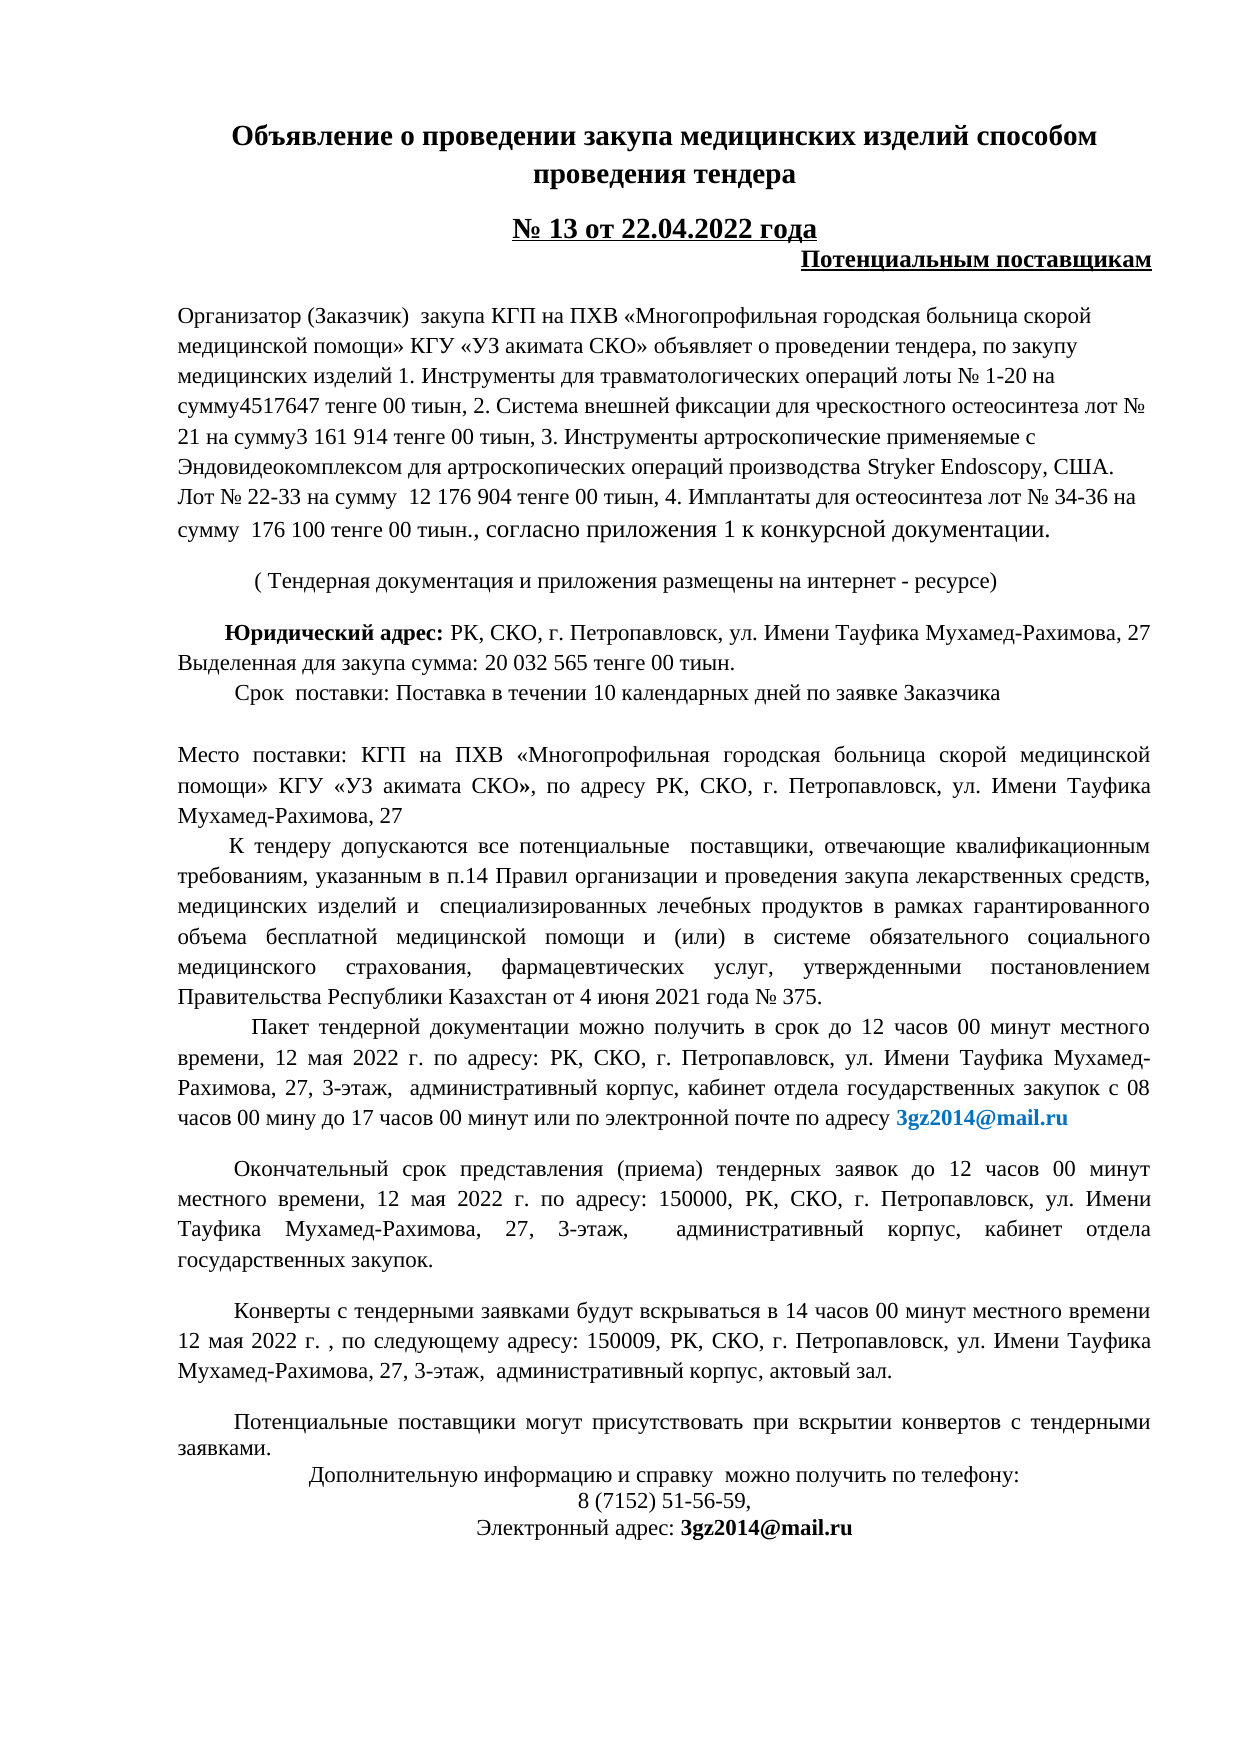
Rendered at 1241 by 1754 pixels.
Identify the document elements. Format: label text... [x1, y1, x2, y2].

text Конверты с тендерными заявками будут вскрываться в 14 часов 00 минут местного времени 12 мая 2022 г. , по следующему адресу: 150009, РК, СКО, г. Петропавловск, ул. Имени Тауфика Мухамед-Рахимова, 27, 3-этаж, административный корпус, актовый зал. [177, 1297, 1152, 1383]
text Потенциальным поставщикам [177, 244, 1152, 273]
text № 13 от 22.04.2022 года [177, 211, 1152, 244]
text Место поставки: КГП на ПХВ «Многопрофильная городская больница скорой медицинской помощи» КГУ «УЗ акимата СКО», по адресу РК, СКО, г. Петропавловск, ул. Имени Тауфика Мухамед-Рахимова, 27 [177, 741, 1152, 828]
text Организатор (Заказчик) закупа КГП на ПХВ «Многопрофильная городская больница скорой медицинской помощи» КГУ «УЗ акимата СКО» объявляет о проведении тендера, по закупу медицинских изделий 1. Инструменты для травматологических операций лоты № 1-20 на сумму4517647 тенге 00 тиын, 2. Система внешней фиксации для чрескостного остеосинтеза лот № 21 на сумму3 161 914 тенге 00 тиын, 3. Инструменты артроскопические применяемые с Эндовидеокомплексом для артроскопических операций производства Stryker Endoscopy, США. Лот № 22-33 на сумму 12 176 904 тенге 00 тиын, 4. Имплантаты для остеосинтеза лот № 34-36 на сумму 176 100 тенге 00 тиын., согласно приложения 1 к конкурсной документации. [177, 302, 1152, 542]
text Потенциальные поставщики могут присутствовать при вскрытии конвертов с тендерными заявками. [177, 1408, 1152, 1461]
text Пакет тендерной документации можно получить в срок до 12 часов 00 минут местного времени, 12 мая 2022 г. по адресу: РК, СКО, г. Петропавловск, ул. Имени Тауфика Мухамед-Рахимова, 27, 3-этаж, административный корпус, кабинет отдела государственных закупок с 08 часов 00 мину до 17 часов 00 минут или по электронной почте по адресу 3gz2014@mail.ru [177, 1013, 1152, 1130]
text Электронный адрес: 3gz2014@mail.ru [177, 1513, 1152, 1540]
text Объявление о проведении закупа медицинских изделий способом проведения тендера [177, 118, 1152, 190]
text Срок поставки: Поставка в течении 10 календарных дней по заявке Заказчика [177, 679, 1152, 705]
text Дополнительную информацию и справку можно получить по телефону: [177, 1461, 1152, 1487]
text ( Тендерная документация и приложения размещены на интернет - ресурсе) [177, 568, 1152, 594]
text К тендеру допускаются все потенциальные поставщики, отвечающие квалификационным требованиям, указанным в п.14 Правил организации и проведения закупа лекарственных средств, медицинских изделий и специализированных лечебных продуктов в рамках гарантированного объема бесплатной медицинской помощи и (или) в системе обязательного социального медицинского страхования, фармацевтических услуг, утвержденными постановлением Правительства Республики Казахстан от 4 июня 2021 года № 375. [177, 832, 1152, 1009]
text Юридический адрес: РК, СКО, г. Петропавловск, ул. Имени Тауфика Мухамед-Рахимова, 27 Выделенная для закупа сумма: 20 032 565 тенге 00 тиын. [177, 619, 1152, 675]
text Окончательный срок представления (приема) тендерных заявок до 12 часов 00 минут местного времени, 12 мая 2022 г. по адресу: 150000, РК, СКО, г. Петропавловск, ул. Имени Тауфика Мухамед-Рахимова, 27, 3-этаж, административный корпус, кабинет отдела государственных закупок. [177, 1155, 1152, 1272]
text 8 (7152) 51-56-59, [177, 1487, 1152, 1513]
